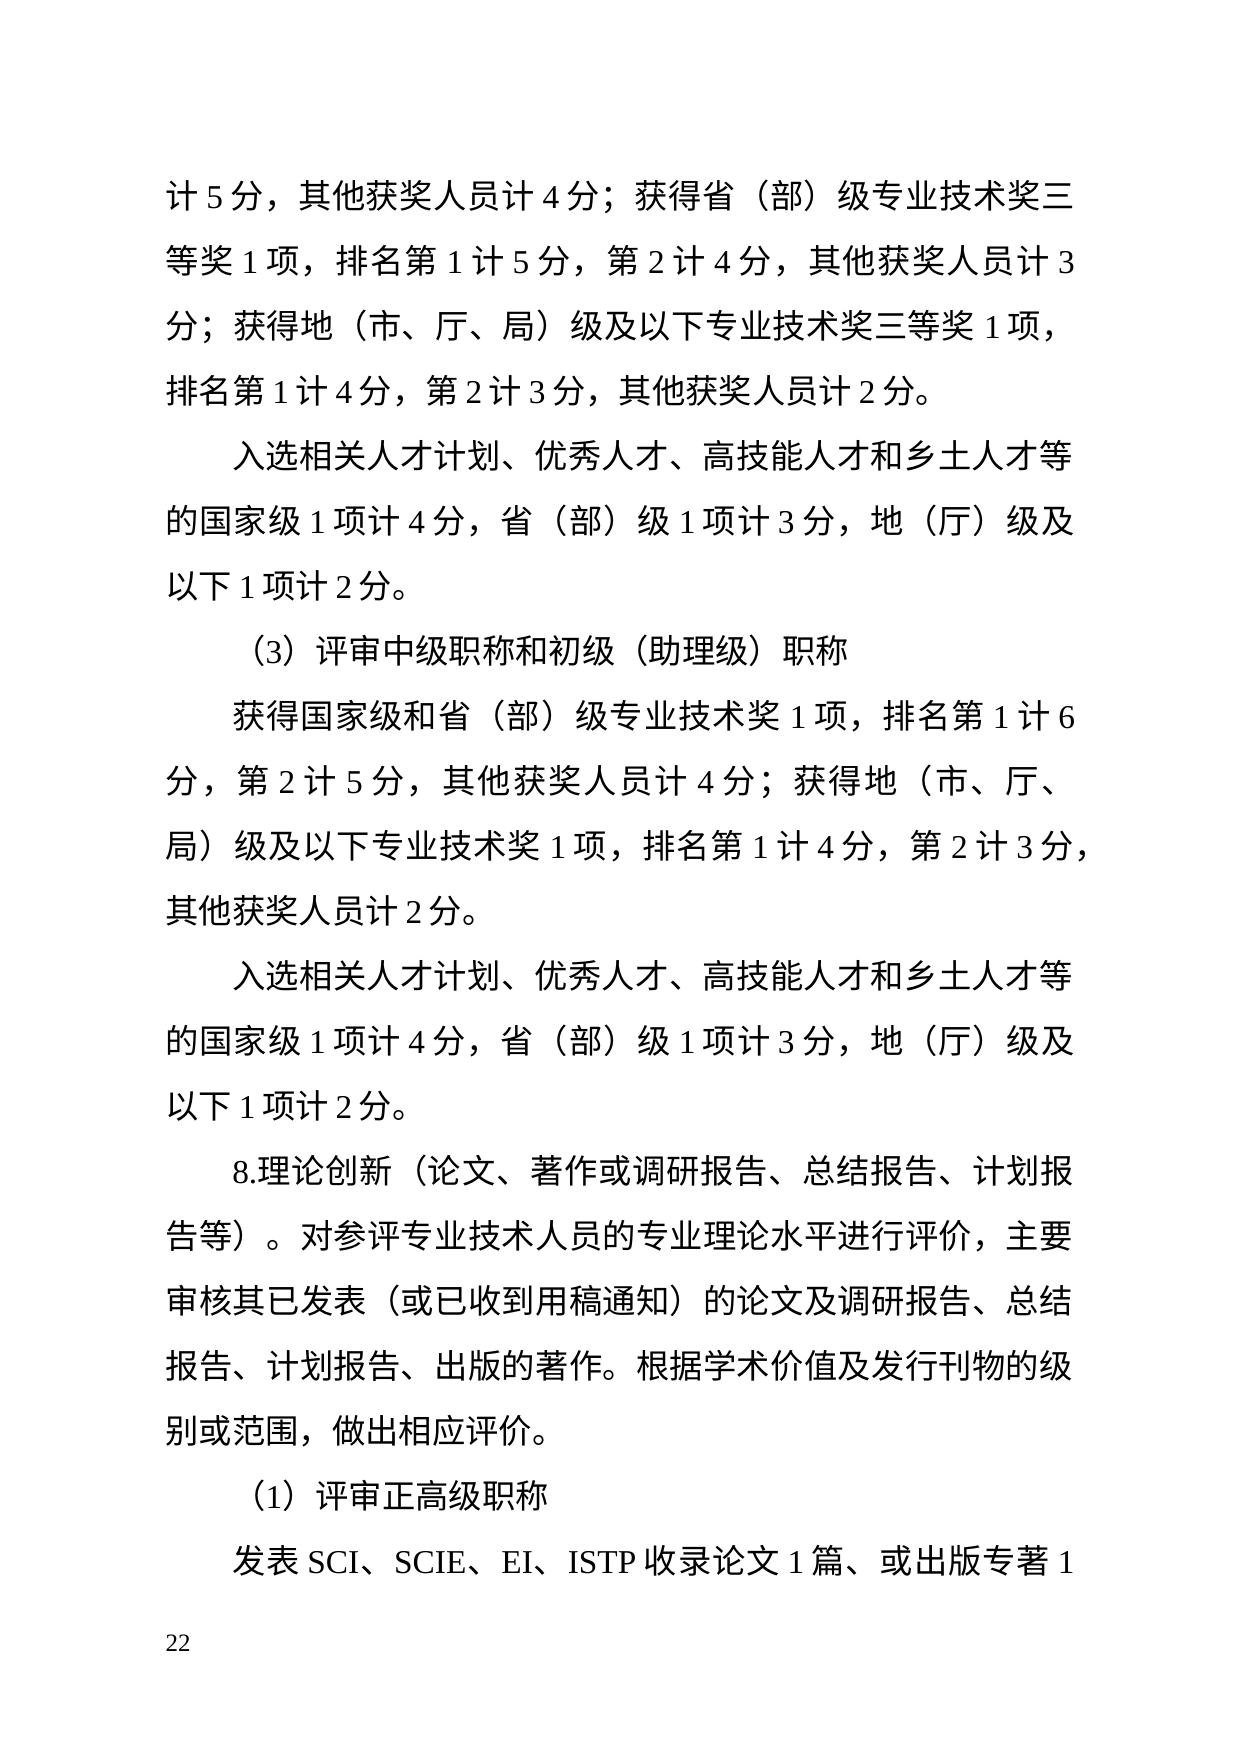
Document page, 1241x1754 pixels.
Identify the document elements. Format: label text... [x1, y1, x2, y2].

text 获得国家级和省（部）级专业技术奖1项，排名第1计6分，第2计5分，其他获奖人员计4分；获得地（市、厅、局）级及以下专业技术奖1项，排名第1计4分，第2计3分，其他获奖人员计2分。 [165, 682, 1075, 942]
text 入选相关人才计划、优秀人才、高技能人才和乡土人才等的国家级1项计4分，省（部）级1项计3分，地（厅）级及以下1项计2分。 [165, 942, 1075, 1137]
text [165, 162, 1075, 422]
text 入选相关人才计划、优秀人才、高技能人才和乡土人才等的国家级1项计4分，省（部）级1项计3分，地（厅）级及以下1项计2分。 [165, 422, 1075, 617]
text （1）评审正高级职称 [165, 1462, 1075, 1527]
text （3）评审中级职称和初级（助理级）职称 [165, 617, 1075, 682]
text 8.理论创新（论文、著作或调研报告、总结报告、计划报告等）。对参评专业技术人员的专业理论水平进行评价，主要审核其已发表（或已收到用稿通知）的论文及调研报告、总结报告、计划报告、出版的著作。根据学术价值及发行刊物的级别或范围，做出相应评价。 [165, 1137, 1075, 1462]
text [165, 1527, 1075, 1592]
